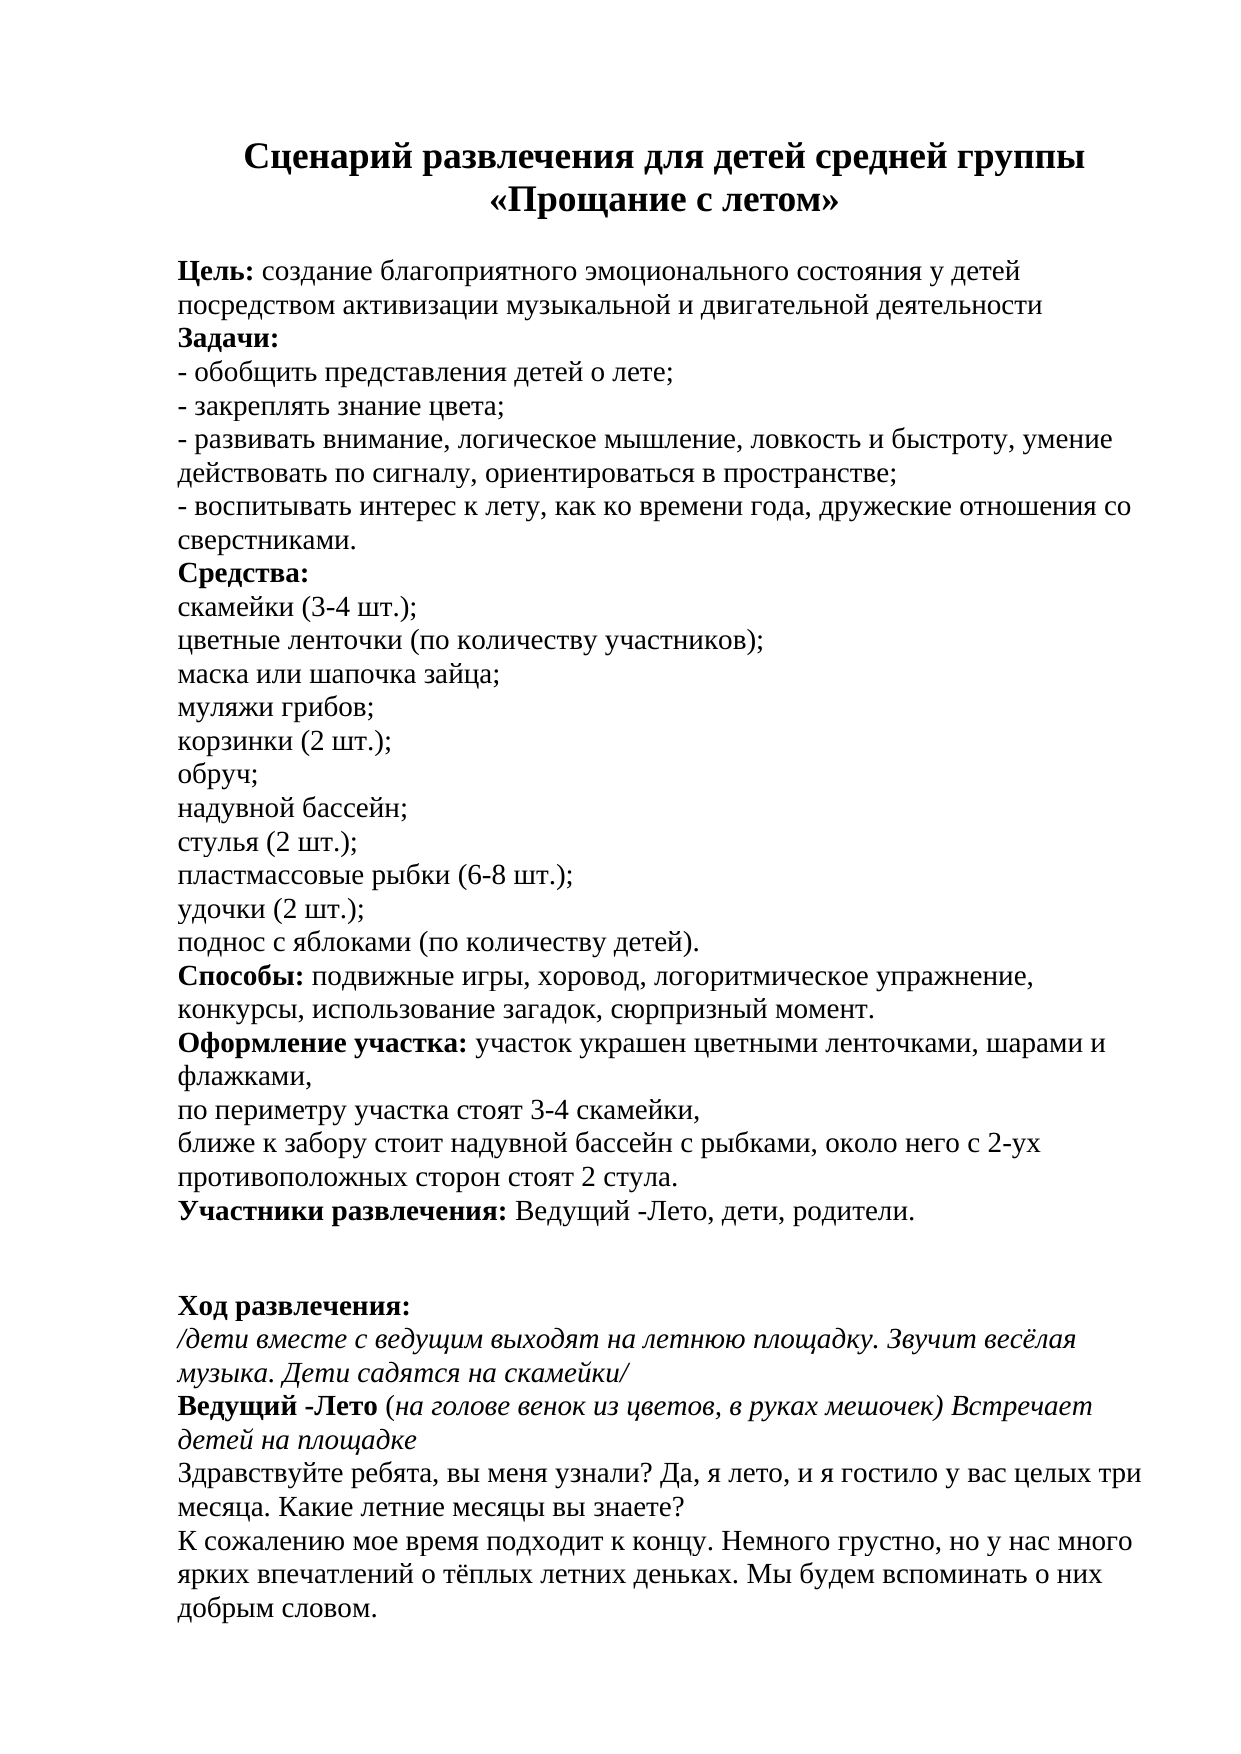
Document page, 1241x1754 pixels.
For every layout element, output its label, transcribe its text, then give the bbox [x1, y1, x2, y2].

text Цель: создание благоприятного эмоционального состояния у детей посредством активизации музыкальной и двигательной деятельности Задачи: - обобщить представления детей о лете; - закреплять знание цвета; - развивать внимание, логическое мышление, ловкость и быстроту, умение действовать по сигналу, ориентироваться в пространстве; - воспитывать интерес к лету, как ко времени года, дружеские отношения со сверстниками. Средства: скамейки (3-4 шт.); цветные ленточки (по количеству участников); маска или шапочка зайца; муляжи грибов; корзинки (2 шт.); обруч; надувной бассейн; стулья (2 шт.); пластмассовые рыбки (6-8 шт.); удочки (2 шт.); поднос с яблоками (по количеству детей). Способы: подвижные игры, хоровод, логоритмическое упражнение, конкурсы, использование загадок, сюрпризный момент. Оформление участка: участок украшен цветными ленточками, шарами и флажками, по периметру участка стоят 3-4 скамейки, ближе к забору стоит надувной бассейн с рыбками, около него с 2-ух противоположных сторон стоят 2 стула. Участники развлечения: Ведущий -Лето, дети, родители. [177, 253, 1152, 1254]
text Ход развлечения: /дети вместе с ведущим выходят на летнюю площадку. Звучит весёлая музыка. Дети садятся на скамейки/ Ведущий -Лето (на голове венок из цветов, в руках мешочек) Встречает детей на площадке [177, 1288, 1152, 1456]
text Сценарий развлечения для детей средней группы «Прощание с летом» [177, 134, 1152, 220]
